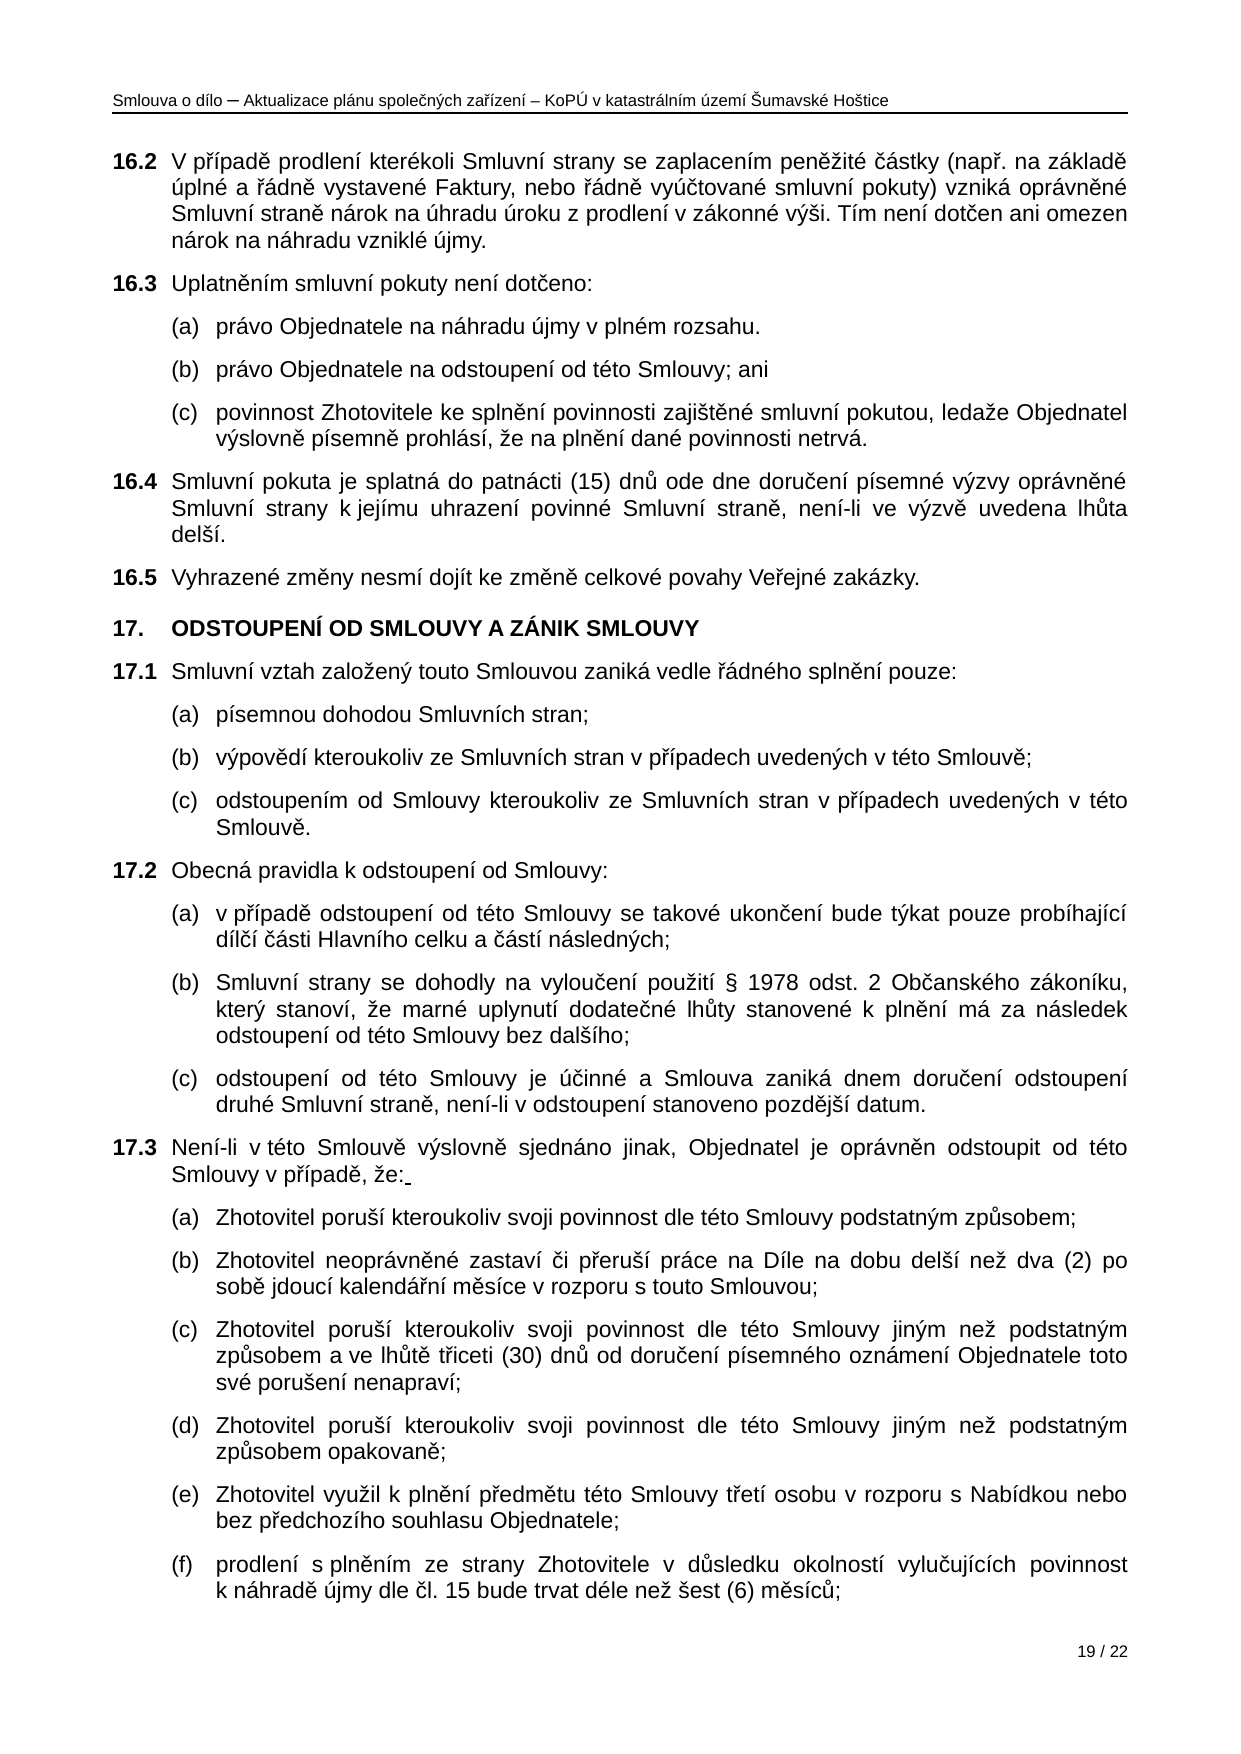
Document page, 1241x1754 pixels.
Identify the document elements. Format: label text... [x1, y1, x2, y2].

text odstoupení od této Smlouvy je účinné a Smlouva zaniká dnem doručení odstoupení druhé Smluvní straně, není-li v odstoupení stanoveno pozdější datum. [171, 1065, 1128, 1118]
text odstoupením od Smlouvy kteroukoliv ze Smluvních stran v případech uvedených v této Smlouvě. [171, 787, 1128, 840]
text Smluvní vztah založený touto Smlouvou zaniká vedle řádného splnění pouze: [112, 658, 1128, 685]
list právo Objednatele na odstoupení od této Smlouvy; ani [171, 356, 1128, 382]
text Uplatněním smluvní pokuty není dotčeno: [112, 270, 1128, 296]
text Vyhrazené změny nesmí dojít ke změně celkové povahy Veřejné zakázky. [112, 564, 1128, 590]
text Zhotovitel poruší kteroukoliv svoji povinnost dle této Smlouvy jiným než podstatným způsobem opakovaně; [171, 1412, 1128, 1464]
list povinnost Zhotovitele ke splnění povinnosti zajištěné smluvní pokutou, ledaže Objednatel výslovně písemně prohlásí, že na plnění dané povinnosti netrvá. [171, 399, 1128, 452]
text Smluvní strany se dohodly na vyloučení použití § 1978 odst. 2 Občanského zákoníku, který stanoví, že marné uplynutí dodatečné lhůty stanovené k plnění má za následek odstoupení od této Smlouvy bez dalšího; [171, 969, 1128, 1048]
list právo Objednatele na náhradu újmy v plném rozsahu. [171, 313, 1128, 339]
text ODSTOUPENÍ OD SMLOUVY a zánik smlouvy [112, 615, 1128, 642]
list písemnou dohodou Smluvních stran; [171, 701, 1128, 728]
text Zhotovitel poruší kteroukoliv svoji povinnost dle této Smlouvy jiným než podstatným způsobem a ve lhůtě třiceti (30) dnů od doručení písemného oznámení Objednatele toto své porušení nenapraví; [171, 1316, 1128, 1395]
text Smluvní pokuta je splatná do patnácti (15) dnů ode dne doručení písemné výzvy oprávněné Smluvní strany k jejímu uhrazení povinné Smluvní straně, není-li ve výzvě uvedena lhůta delší. [112, 468, 1128, 547]
list Zhotovitel poruší kteroukoliv svoji povinnost dle této Smlouvy podstatným způsobem; [171, 1204, 1128, 1230]
text Zhotovitel využil k plnění předmětu této Smlouvy třetí osobu v rozporu s Nabídkou nebo bez předchozího souhlasu Objednatele; [171, 1481, 1128, 1534]
text Obecná pravidla k odstoupení od Smlouvy: [112, 857, 1128, 883]
text V případě prodlení kterékoli Smluvní strany se zaplacením peněžité částky (např. na základě úplné a řádně vystavené Faktury, nebo řádně vyúčtované smluvní pokuty) vzniká oprávněné Smluvní straně nárok na úhradu úroku z prodlení v zákonné výši. Tím není dotčen ani omezen nárok na náhradu vzniklé újmy. [112, 148, 1128, 253]
text prodlení s plněním ze strany Zhotovitele v důsledku okolností vylučujících povinnost k náhradě újmy dle čl. 15 bude trvat déle než šest (6) měsíců; [171, 1551, 1128, 1603]
list Zhotovitel neoprávněné zastaví či přeruší práce na Díle na dobu delší než dva (2) po sobě jdoucí kalendářní měsíce v rozporu s touto Smlouvou; [171, 1247, 1128, 1299]
text Není-li v této Smlouvě výslovně sjednáno jinak, Objednatel je oprávněn odstoupit od této Smlouvy v případě, že: [112, 1134, 1128, 1187]
list v případě odstoupení od této Smlouvy se takové ukončení bude týkat pouze probíhající dílčí části Hlavního celku a částí následných; [171, 900, 1128, 952]
text výpovědí kteroukoliv ze Smluvních stran v případech uvedených v této Smlouvě; [171, 744, 1128, 771]
